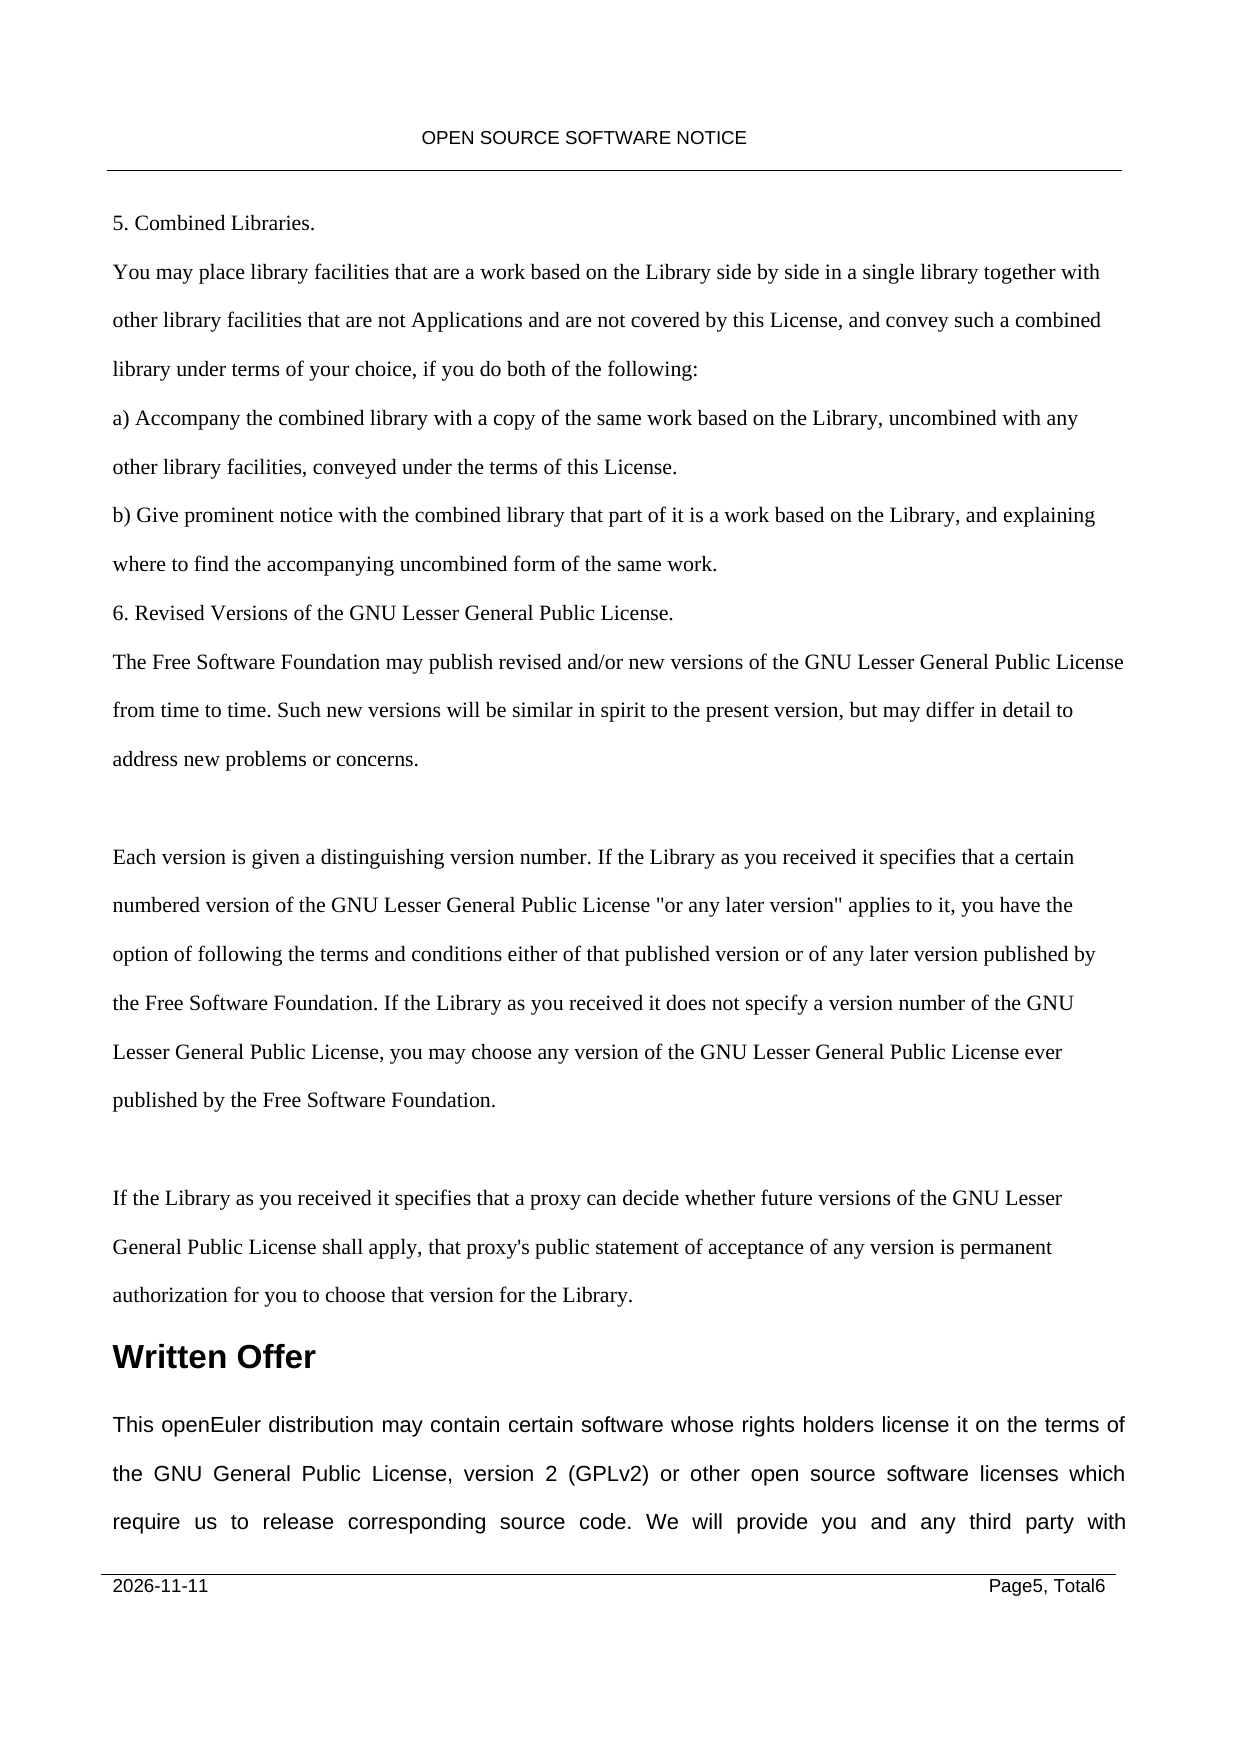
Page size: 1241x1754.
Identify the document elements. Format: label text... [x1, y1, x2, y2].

text Written Offer [112, 1324, 1128, 1389]
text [112, 1408, 1128, 1538]
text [112, 206, 1128, 1311]
